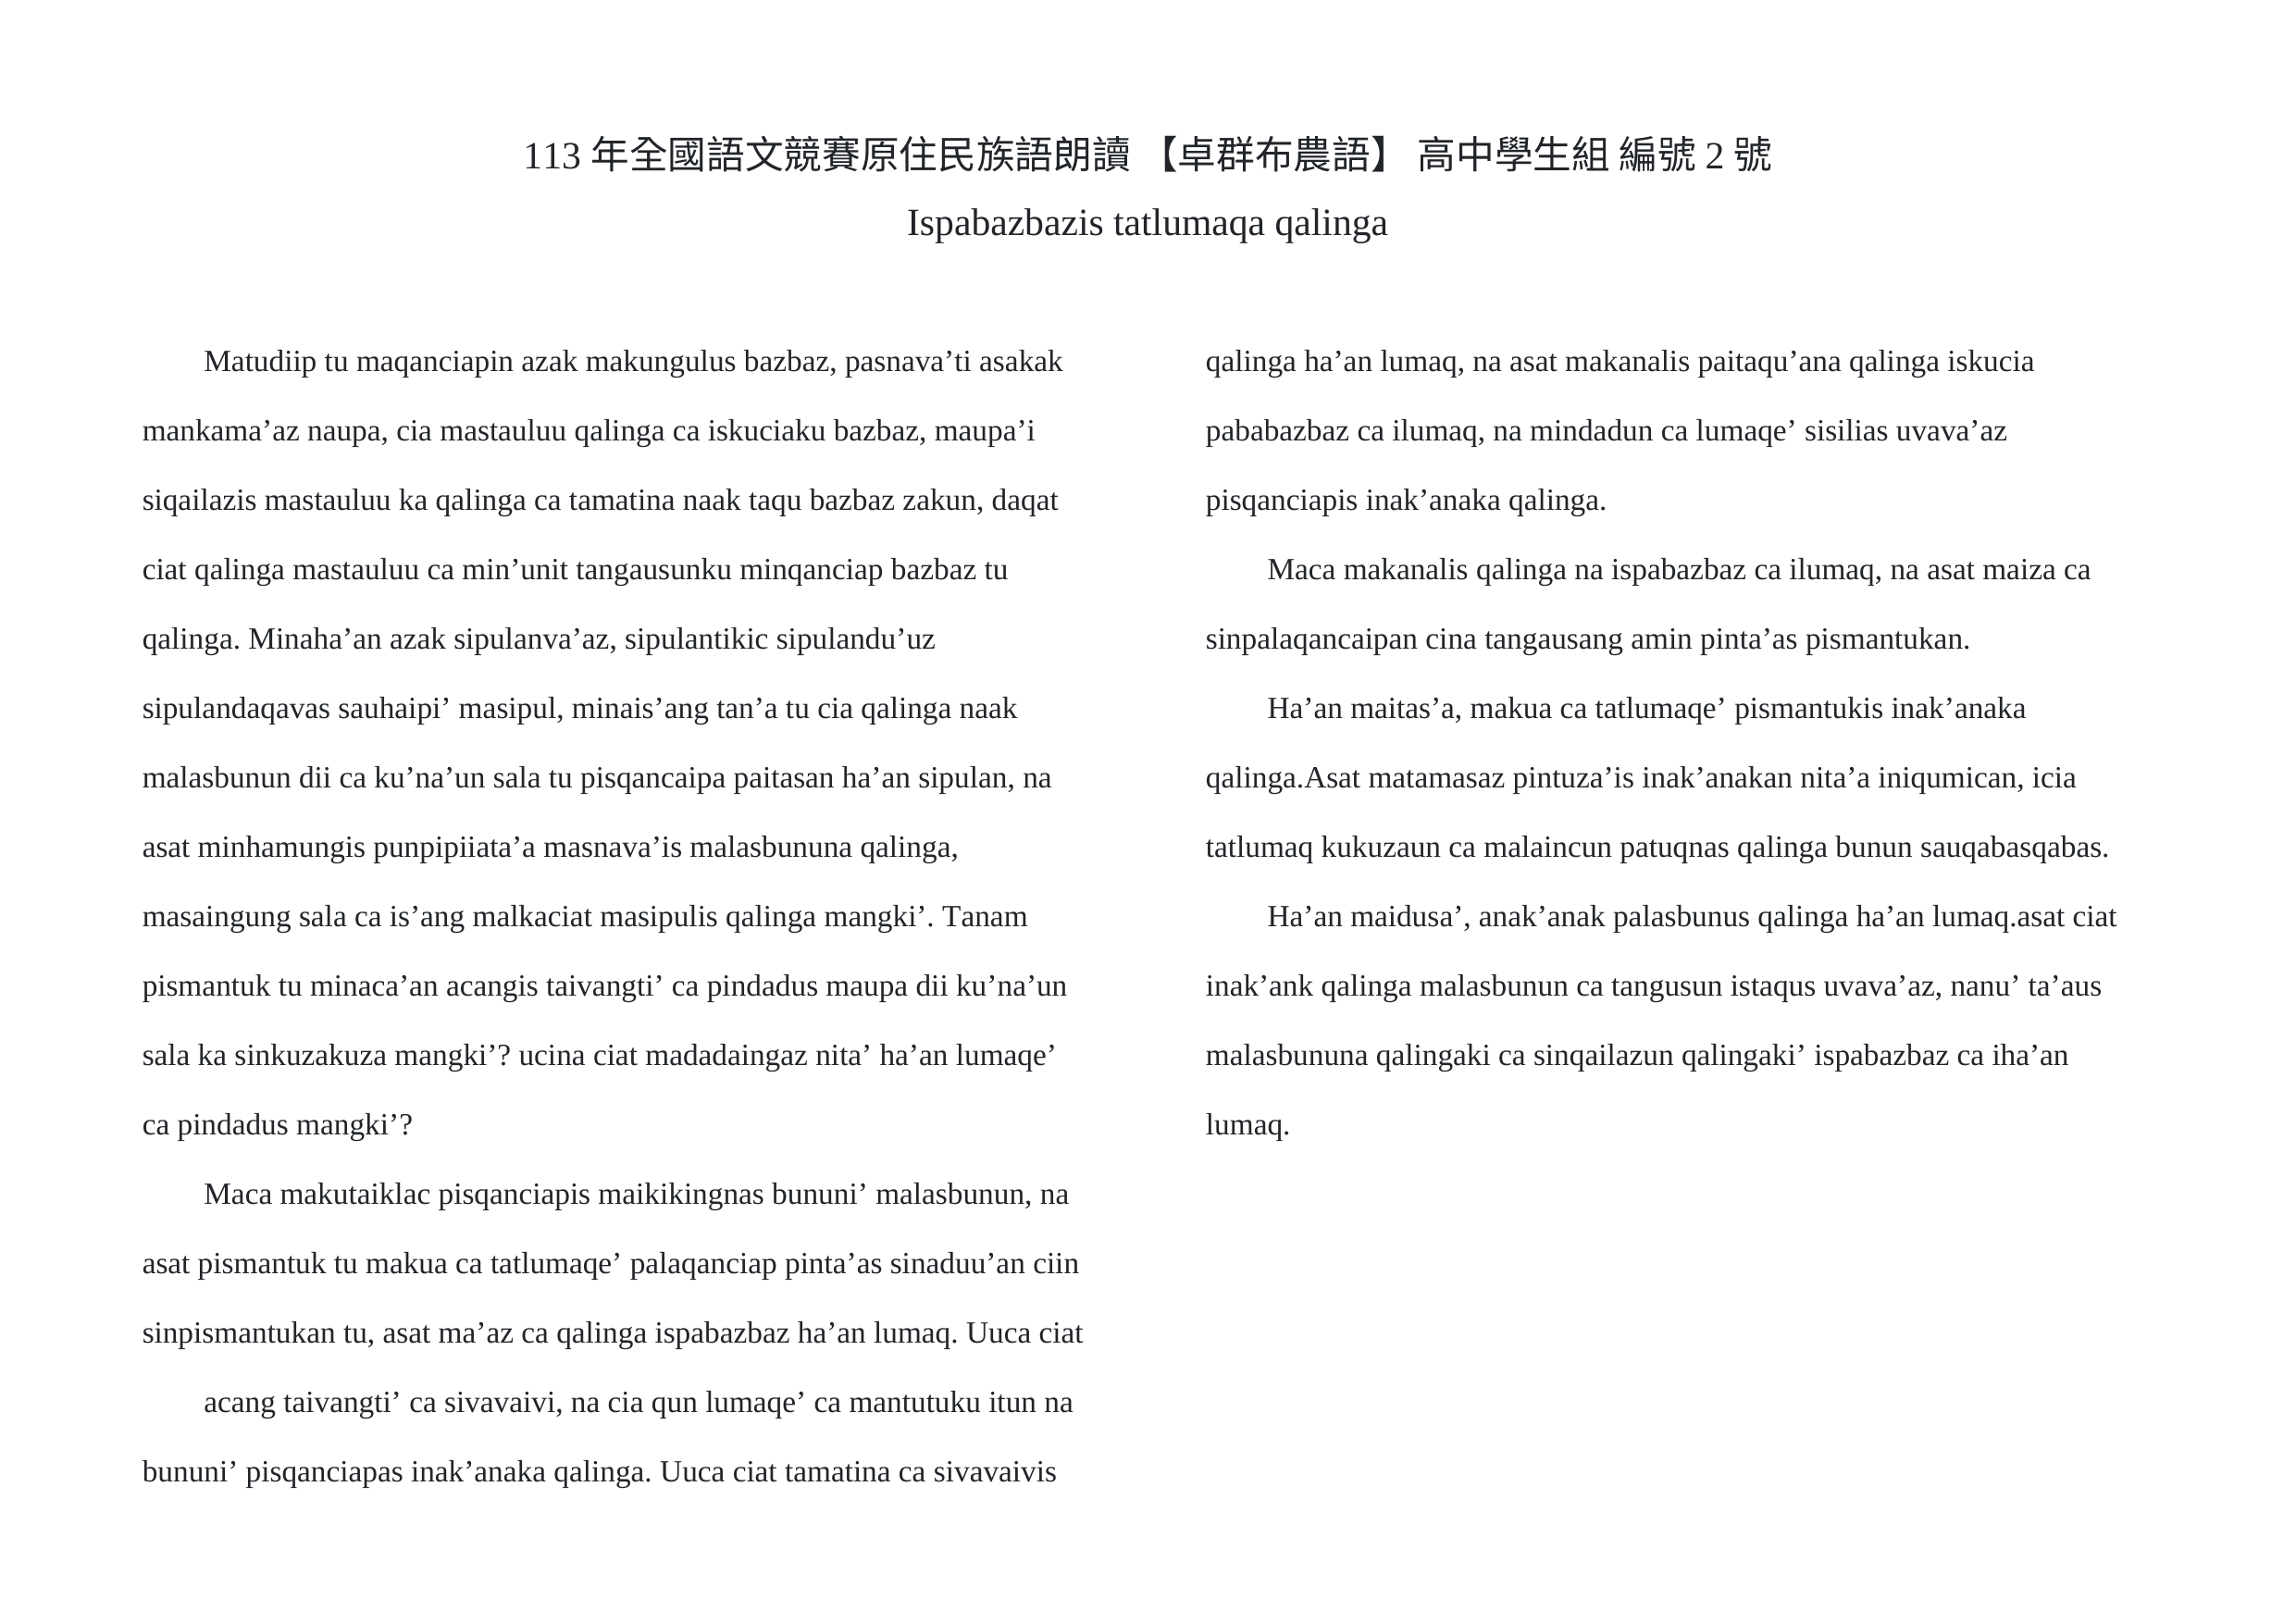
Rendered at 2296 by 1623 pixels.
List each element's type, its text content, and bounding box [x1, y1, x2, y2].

text Matudiip tu maqanciapin azak makungulus bazbaz, pasnava’ti asakak mankama’az naupa, cia mastauluu qalinga ca iskuciaku bazbaz, maupa’i siqailazis mastauluu ka qalinga ca tamatina naak taqu bazbaz zakun, daqat ciat qalinga mastauluu ca min’unit tangausunku minqanciap bazbaz tu qalinga. Minaha’an azak sipulanva’az, sipulantikic sipulandu’uz sipulandaqavas sauhaipi’ masipul, minais’ang tan’a tu cia qalinga naak malasbunun dii ca ku’na’un sala tu pisqancaipa paitasan ha’an sipulan, na asat minhamungis punpipiiata’a masnava’is malasbununa qalinga, masaingung sala ca is’ang malkaciat masipulis qalinga mangki’. Tanam pismantuk tu minaca’an acangis taivangti’ ca pindadus maupa dii ku’na’un sala ka sinkuzakuza mangki’? ucina ciat madadaingaz nita’ ha’an lumaqe’ ca pindadus mangki’? [142, 326, 1090, 1158]
text Maca makutaiklac pisqanciapis maikikingnas bununi’ malasbunun, na asat pismantuk tu makua ca tatlumaqe’ palaqanciap pinta’as sinaduu’an ciin sinpismantukan tu, asat ma’az ca qalinga ispabazbaz ha’an lumaq. Uuca ciat [142, 1158, 1090, 1367]
text Ha’an maidusa’, anak’anak palasbunus qalinga ha’an lumaq.asat ciat inak’ank qalinga malasbunun ca tangusun istaqus uvava’az, nanu’ ta’aus malasbununa qalingaki ca sinqailazun qalingaki’ ispabazbaz ca iha’an lumaq. [1206, 881, 2153, 1158]
text Ispabazbazis tatlumaqa qalinga [142, 187, 2153, 256]
text acang taivangti’ ca sivavaivi, na cia qun lumaqe’ ca mantutuku itun na bununi’ pisqanciapas inak’anaka qalinga. Uuca ciat tamatina ca sivavaivis qalinga ha’an lumaq, na asat makanalis paitaqu’ana qalinga iskucia pababazbaz ca ilumaq, na mindadun ca lumaqe’ sisilias uvava’az pisqanciapis inak’anaka qalinga. [1206, 326, 2153, 534]
text Ha’an maitas’a, makua ca tatlumaqe’ pismantukis inak’anaka qalinga.Asat matamasaz pintuza’is inak’anakan nita’a iniqumican, icia tatlumaq kukuzaun ca malaincun patuqnas qalinga bunun sauqabasqabas. [1206, 673, 2153, 881]
text acang taivangti’ ca sivavaivi, na cia qun lumaqe’ ca mantutuku itun na bununi’ pisqanciapas inak’anaka qalinga. Uuca ciat tamatina ca sivavaivis qalinga ha’an lumaq, na asat makanalis paitaqu’ana qalinga iskucia pababazbaz ca ilumaq, na mindadun ca lumaqe’ sisilias uvava’az pisqanciapis inak’anaka qalinga. [142, 1367, 1090, 1505]
text Maca makanalis qalinga na ispabazbaz ca ilumaq, na asat maiza ca sinpalaqancaipan cina tangausang amin pinta’as pismantukan. [1206, 534, 2153, 673]
text 113 年全國語文競賽原住民族語朗讀 【卓群布農語】 高中學生組 編號 2 號 [142, 118, 2153, 187]
